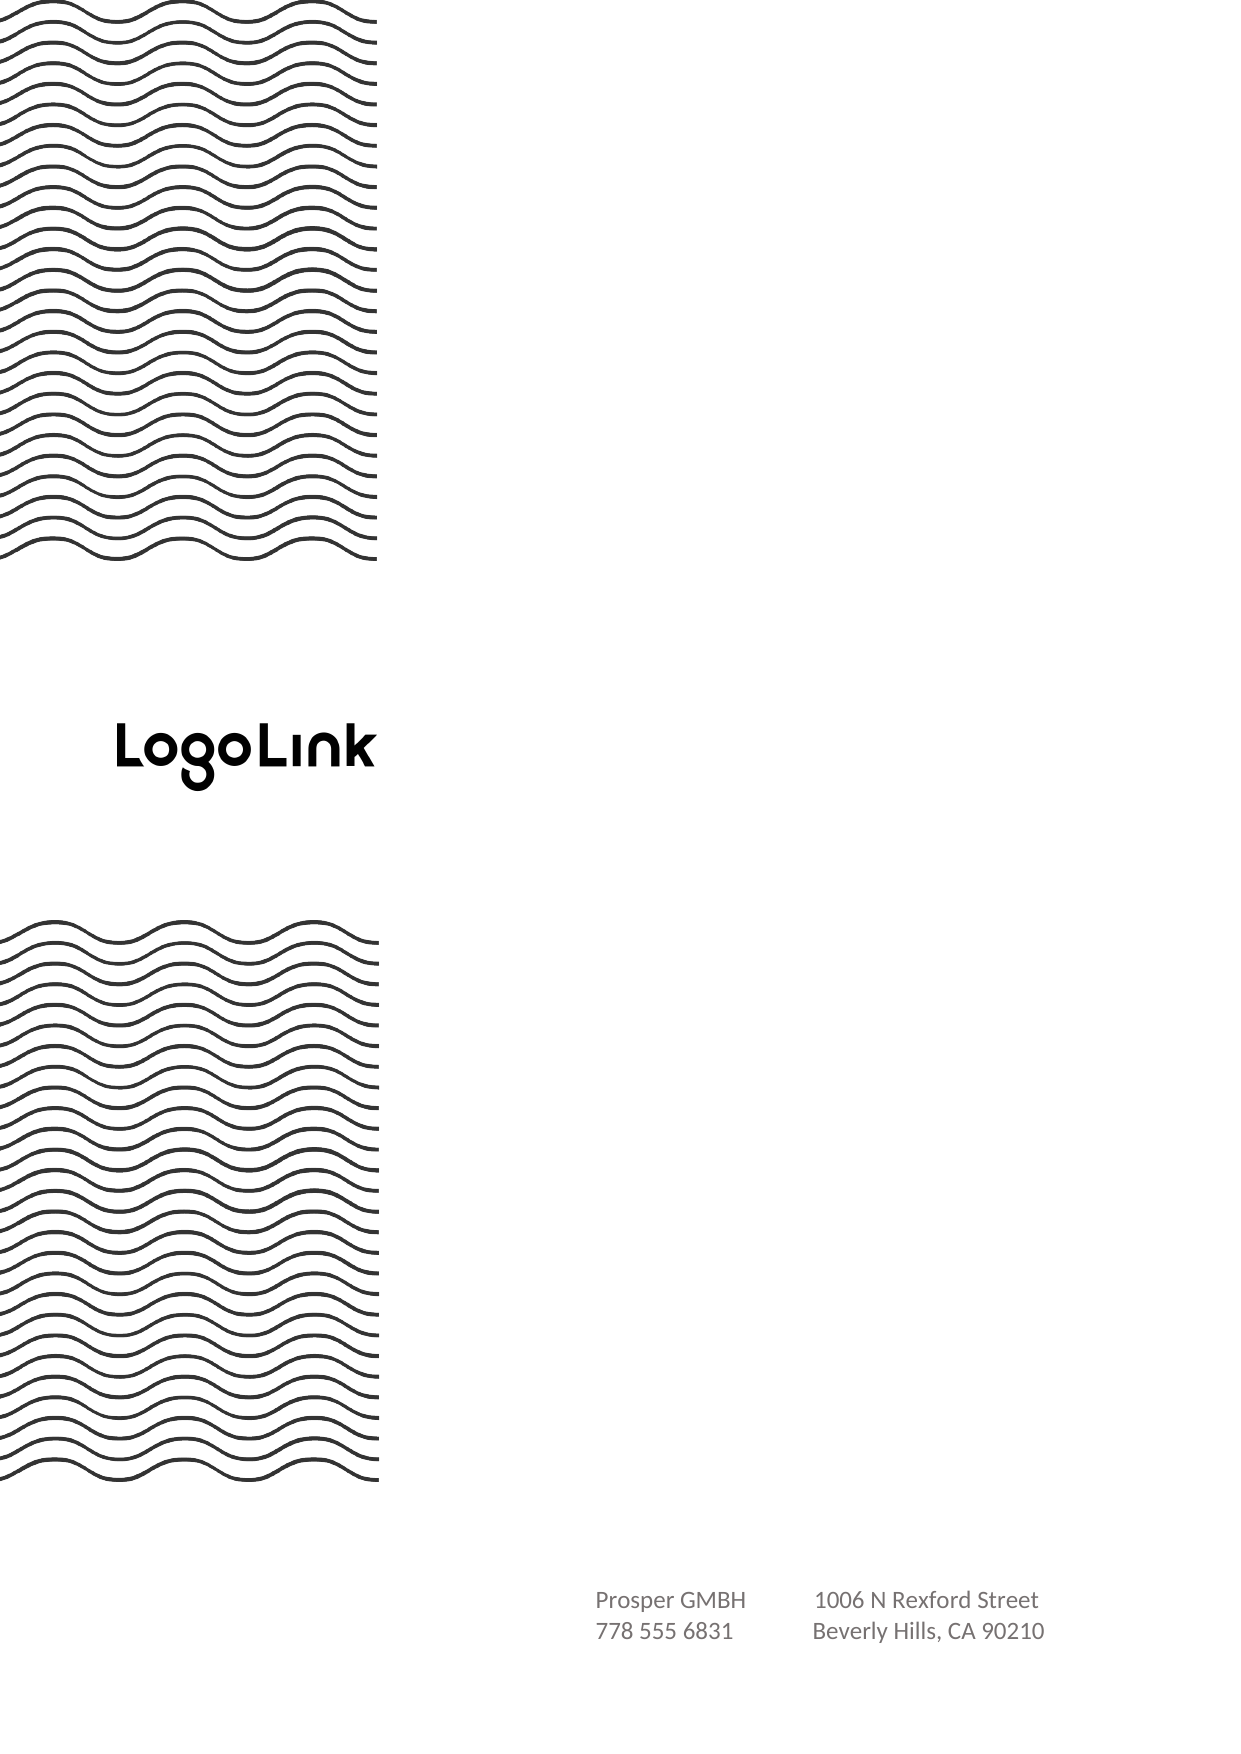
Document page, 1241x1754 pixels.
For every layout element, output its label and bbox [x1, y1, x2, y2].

picture [0, 0, 378, 561]
picture [0, 920, 380, 1482]
picture [39, 602, 455, 913]
